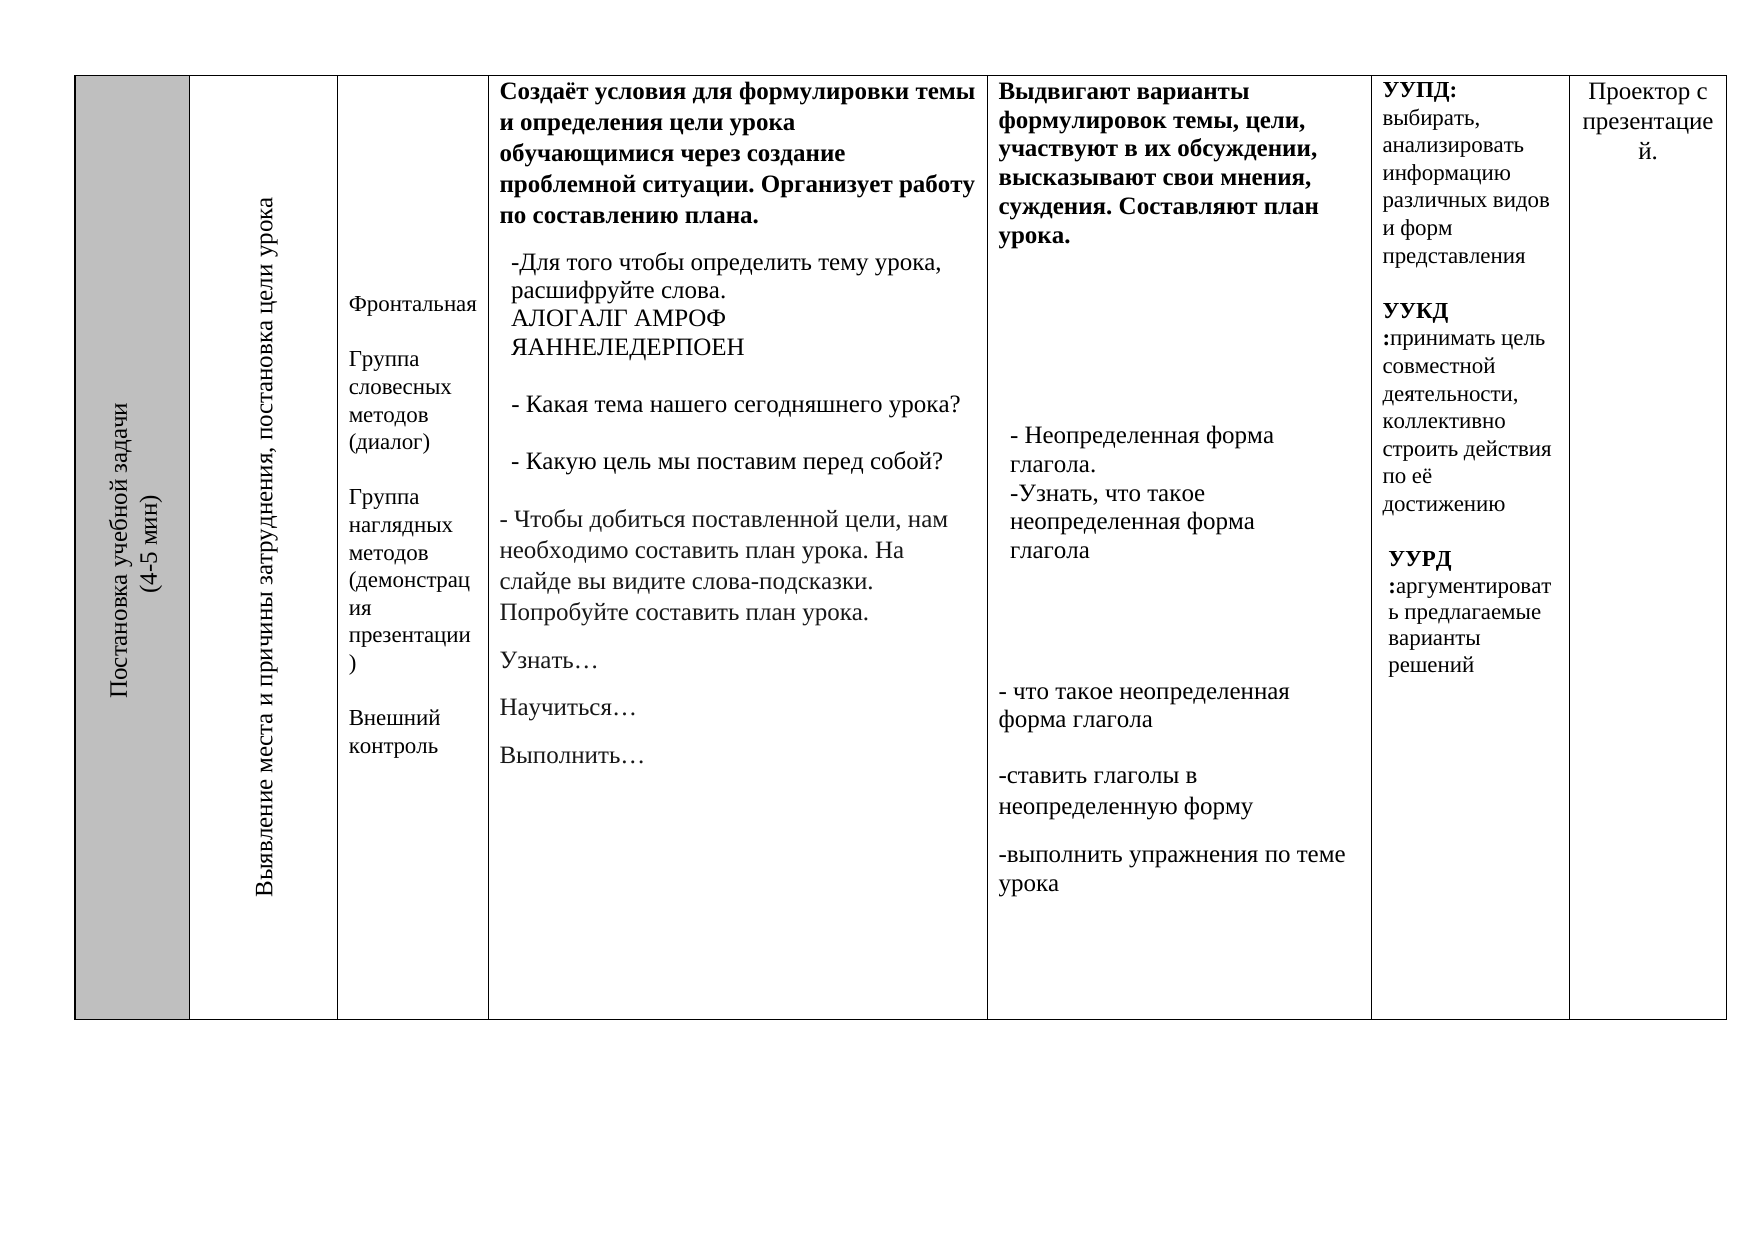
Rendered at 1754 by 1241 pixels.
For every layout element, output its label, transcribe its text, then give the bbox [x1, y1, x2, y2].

table_cell Постановка учебной задачи (4-5 мин) [76, 76, 189, 1019]
table_cell Выявление места и причины затруднения, постановка цели урока [190, 76, 337, 1019]
table_cell Выдвигают варианты формулировок темы, цели, участвуют в их обсуждении, высказывают свои мнения, суждения. Составляют план урока. - Неопределенная форма глагола. -Узнать, что такое неопределенная форма глагола - что такое неопределенная форма глагола -ставить глаголы в неопределенную форму -выполнить упражнения по теме урока [988, 76, 1371, 1019]
table_cell Фронтальная Группа словесных методов (диалог) Группа наглядных методов (демонстрация презентации) Внешний контроль [338, 76, 488, 1019]
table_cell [1570, 76, 1726, 1019]
table_cell УУПД: выбирать, анализировать информацию различных видов и форм представления УУКД:принимать цель совместной деятельности, коллективно строить действия по её достижению УУРД:аргументировать предлагаемые варианты решений [1372, 76, 1569, 1019]
table_cell Создаёт условия для формулировки темы и определения цели урока обучающимися через создание проблемной ситуации. Организует работу по составлению плана. -Для того чтобы определить тему урока, расшифруйте слова. АЛОГАЛГ АМРОФ ЯАННЕЛЕДЕРПОЕН - Какая тема нашего сегодняшнего урока? - Какую цель мы поставим перед собой? - Чтобы добиться поставленной цели, нам необходимо составить план урока. На слайде вы видите слова-подсказки. Попробуйте составить план урока. Узнать… Научиться… Выполнить… [489, 76, 987, 1019]
